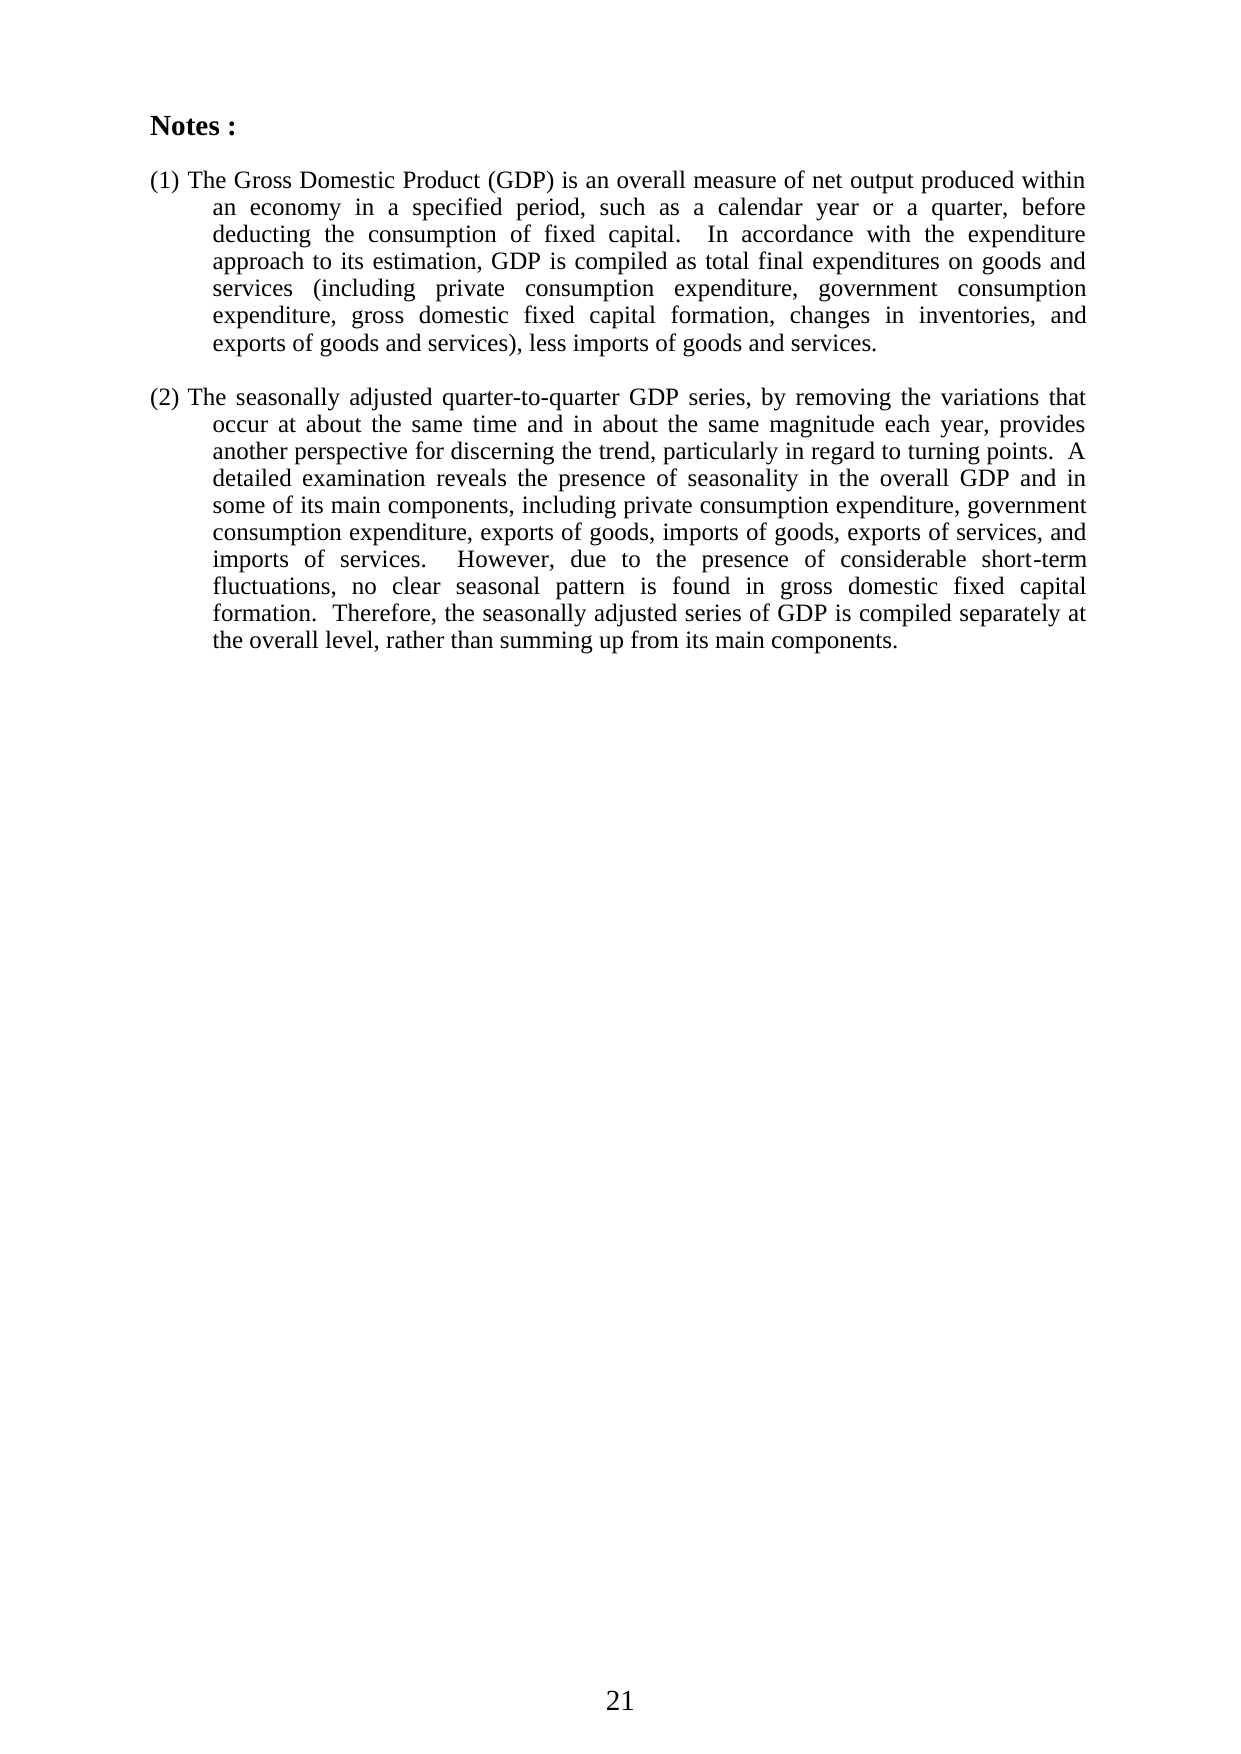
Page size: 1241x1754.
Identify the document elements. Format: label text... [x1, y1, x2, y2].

text Notes : [150, 106, 1090, 144]
list The Gross Domestic Product (GDP) is an overall measure of net output produced within an economy in a specified period, such as a calendar year or a quarter, before deducting the consumption of fixed capital. In accordance with the expenditure approach to its estimation, GDP is compiled as total final expenditures on goods and services (including private consumption expenditure, government consumption expenditure, gross domestic fixed capital formation, changes in inventories, and exports of goods and services), less imports of goods and services. [150, 167, 1087, 356]
list The seasonally adjusted quarter-to-quarter GDP series, by removing the variations that occur at about the same time and in about the same magnitude each year, provides another perspective for discerning the trend, particularly in regard to turning points. A detailed examination reveals the presence of seasonality in the overall GDP and in some of its main components, including private consumption expenditure, government consumption expenditure, exports of goods, imports of goods, exports of services, and imports of services. However, due to the presence of considerable short-term fluctuations, no clear seasonal pattern is found in gross domestic fixed capital formation. Therefore, the seasonally adjusted series of GDP is compiled separately at the overall level, rather than summing up from its main components. [150, 383, 1087, 654]
